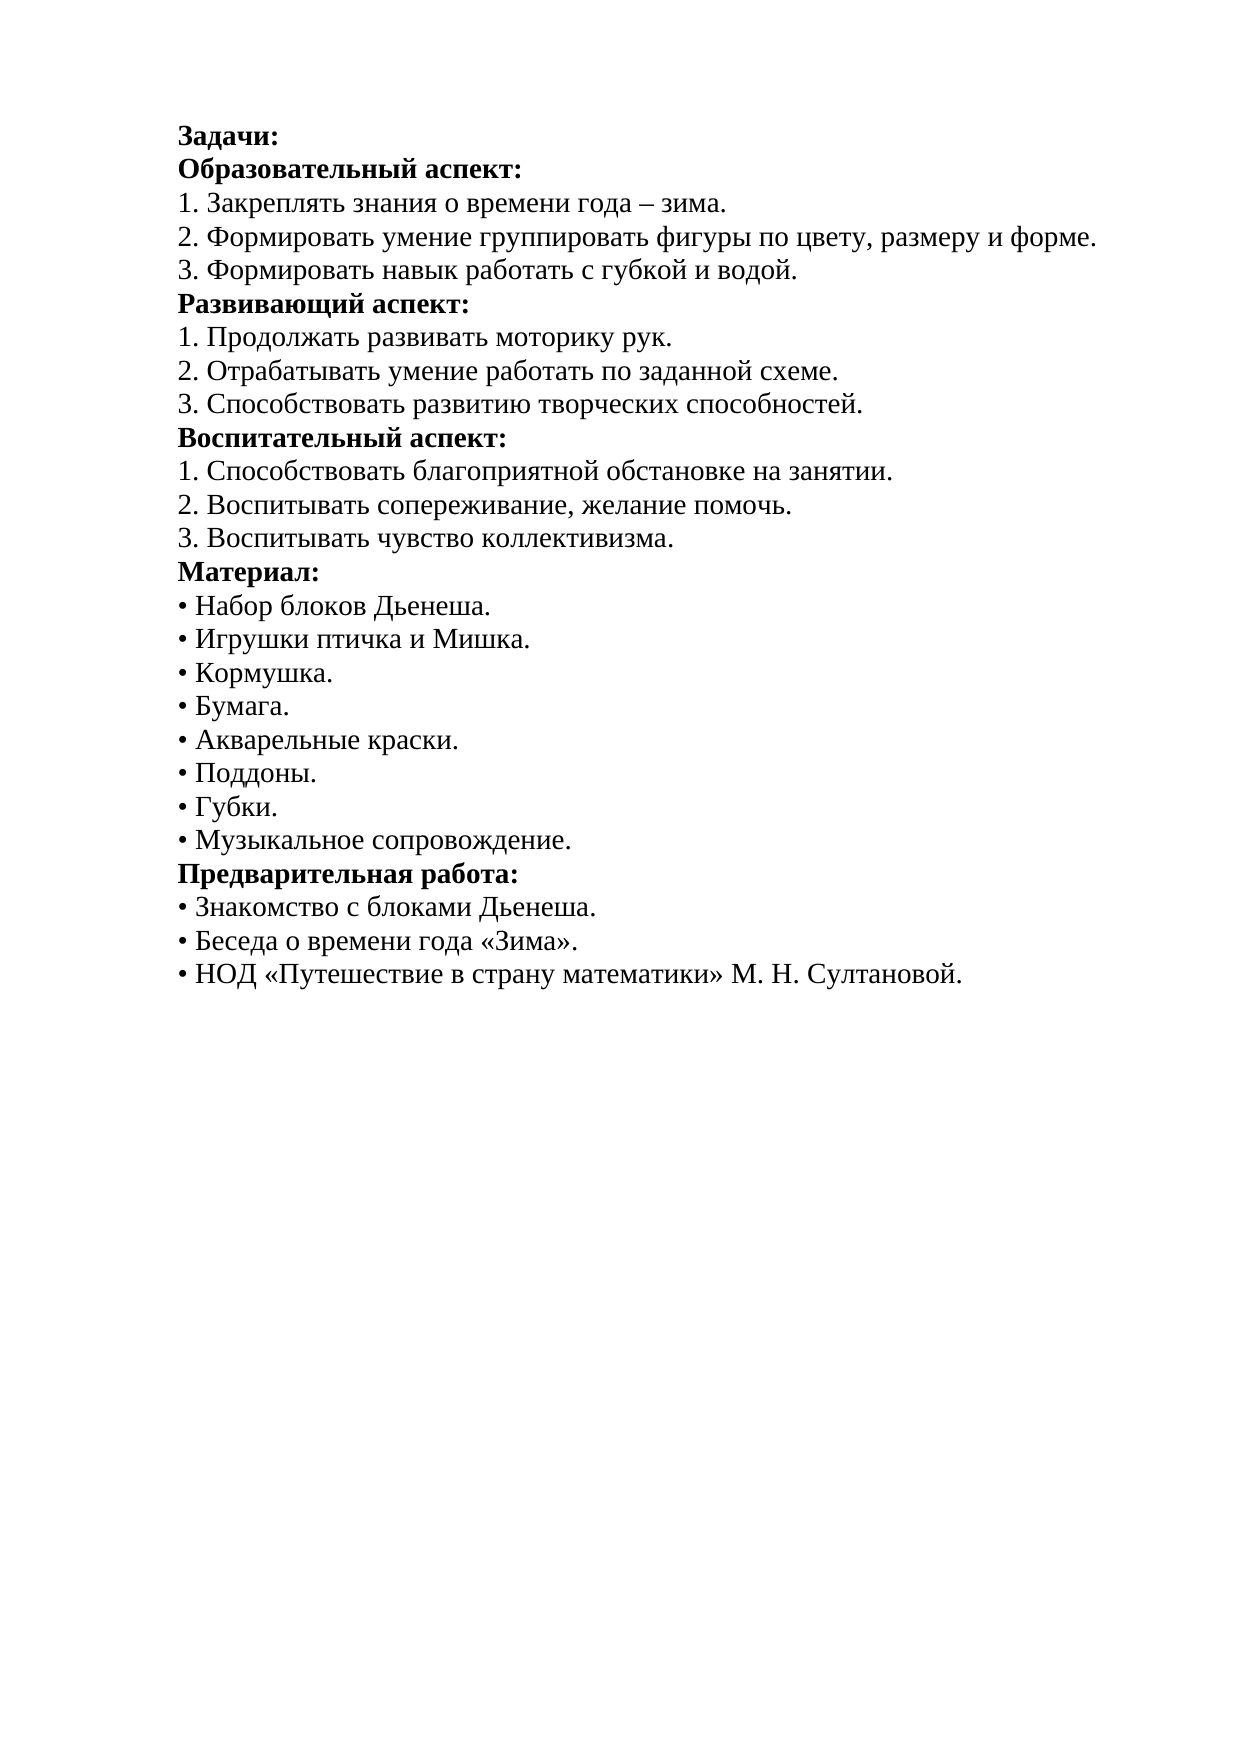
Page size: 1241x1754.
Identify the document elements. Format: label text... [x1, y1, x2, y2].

text • Набор блоков Дьенеша. [177, 588, 1152, 621]
text • НОД «Путешествие в страну математики» М. Н. Султановой. [177, 957, 1152, 990]
text 1. Закреплять знания о времени года – зима. [177, 185, 1152, 219]
text • Знакомство с блоками Дьенеша. [177, 889, 1152, 923]
text 3. Воспитывать чувство коллективизма. [177, 521, 1152, 554]
text Воспитательный аспект: [177, 420, 1152, 453]
text • Кормушка. [177, 655, 1152, 688]
text • Губки. [177, 789, 1152, 822]
text Предварительная работа: [177, 856, 1152, 889]
text • Бумага. [177, 688, 1152, 722]
text Образовательный аспект: [177, 152, 1152, 185]
text Материал: [177, 554, 1152, 588]
text 3. Способствовать развитию творческих способностей. [177, 386, 1152, 420]
text 2. Воспитывать сопереживание, желание помочь. [177, 487, 1152, 521]
text 1. Продолжать развивать моторику рук. [177, 319, 1152, 353]
text 3. Формировать навык работать с губкой и водой. [177, 252, 1152, 286]
text Развивающий аспект: [177, 286, 1152, 319]
text 2. Формировать умение группировать фигуры по цвету, размеру и форме. [177, 219, 1152, 252]
text 1. Способствовать благоприятной обстановке на занятии. [177, 453, 1152, 487]
text • Поддоны. [177, 755, 1152, 789]
text • Акварельные краски. [177, 722, 1152, 755]
text 2. Отрабатывать умение работать по заданной схеме. [177, 353, 1152, 386]
text Задачи: [177, 118, 1152, 152]
text • Игрушки птичка и Мишка. [177, 621, 1152, 655]
text • Музыкальное сопровождение. [177, 822, 1152, 856]
text • Беседа о времени года «Зима». [177, 923, 1152, 957]
